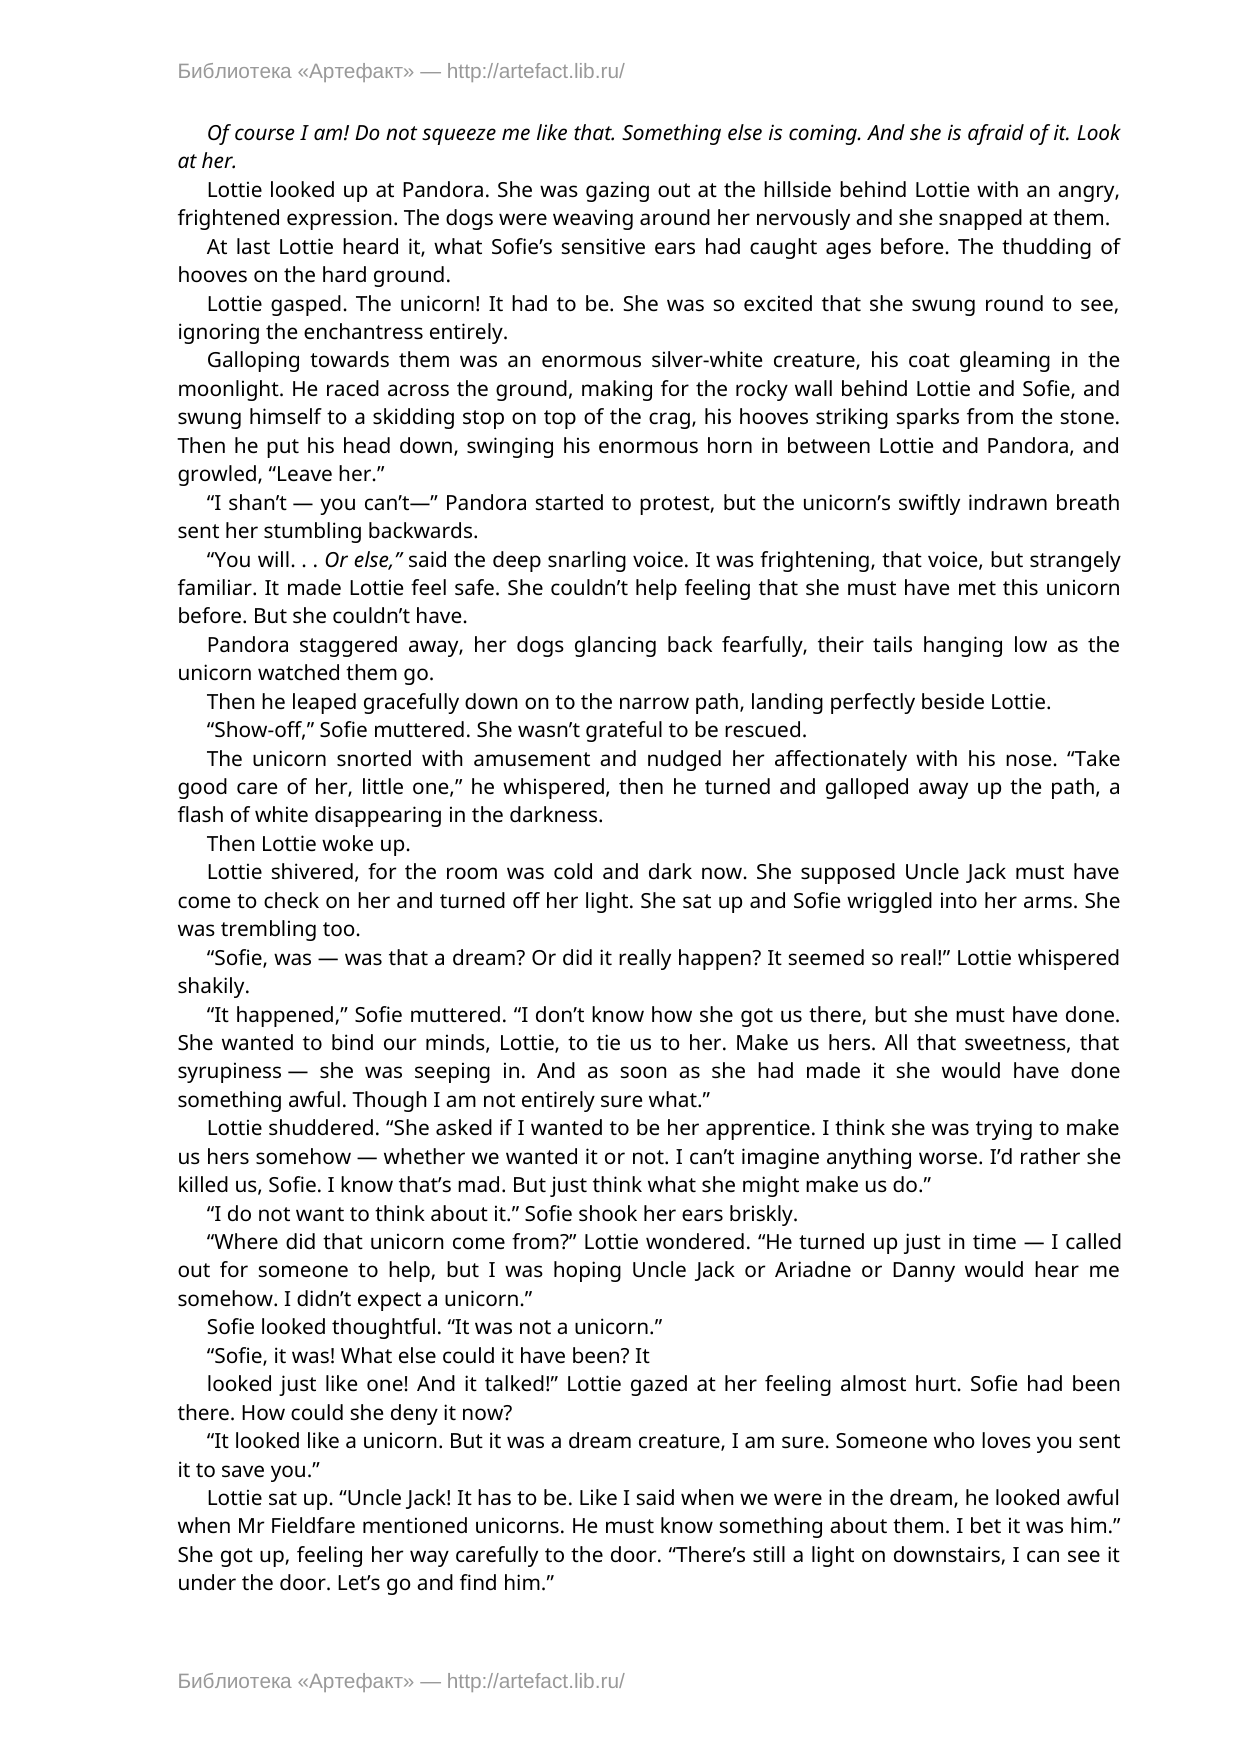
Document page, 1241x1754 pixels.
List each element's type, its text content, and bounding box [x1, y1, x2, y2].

text Pandora staggered away, her dogs glancing back fearfully, their tails hanging low as the unicorn watched them go. [177, 630, 1122, 687]
text Of course I am! Do not squeeze me like that. Something else is coming. And she is afraid of it. Look at her. [177, 118, 1122, 175]
text “Sofie, was — was that a dream? Or did it really happen? It seemed so real!” Lottie whispered shakily. [177, 943, 1122, 1000]
text Sofie looked thoughtful. “It was not a unicorn.” [177, 1312, 1122, 1341]
text Lottie gasped. The unicorn! It had to be. She was so excited that she swung round to see, ignoring the enchantress entirely. [177, 289, 1122, 346]
text “It looked like a unicorn. But it was a dream creature, I am sure. Someone who loves you sent it to save you.” [177, 1426, 1122, 1483]
text At last Lottie heard it, what Sofie’s sensitive ears had caught ages before. The thudding of hooves on the hard ground. [177, 232, 1122, 289]
text “You will. . . Or else,” said the deep snarling voice. It was frightening, that voice, but strangely familiar. It made Lottie feel safe. She couldn’t help feeling that she must have met this unicorn before. But she couldn’t have. [177, 545, 1122, 630]
text “Where did that unicorn come from?” Lottie wondered. “He turned up just in time — I called out for someone to help, but I was hoping Uncle Jack or Ariadne or Danny would hear me somehow. I didn’t expect a unicorn.” [177, 1227, 1122, 1312]
text “Show-off,” Sofie muttered. She wasn’t grateful to be rescued. [177, 715, 1122, 744]
text Then he leaped gracefully down on to the narrow path, landing perfectly beside Lottie. [177, 687, 1122, 715]
text Lottie sat up. “Uncle Jack! It has to be. Like I said when we were in the dream, he looked awful when Mr Fieldfare mentioned unicorns. He must know something about them. I bet it was him.” She got up, feeling her way carefully to the door. “There’s still a light on downstairs, I can see it under the door. Let’s go and find him.” [177, 1483, 1122, 1597]
text Then Lottie woke up. [177, 829, 1122, 857]
text “I shan’t — you can’t—” Pandora started to protest, but the unicorn’s swiftly indrawn breath sent her stumbling backwards. [177, 488, 1122, 545]
text Lottie shivered, for the room was cold and dark now. She supposed Uncle Jack must have come to check on her and turned off her light. She sat up and Sofie wriggled into her arms. She was trembling too. [177, 857, 1122, 943]
text Lottie shuddered. “She asked if I wanted to be her apprentice. I think she was trying to make us hers somehow — whether we wanted it or not. I can’t imagine anything worse. I’d rather she killed us, Sofie. I know that’s mad. But just think what she might make us do.” [177, 1113, 1122, 1199]
text “It happened,” Sofie muttered. “I don’t know how she got us there, but she must have done. She wanted to bind our minds, Lottie, to tie us to her. Make us hers. All that sweetness, that syrupiness — she was seeping in. And as soon as she had made it she would have done something awful. Though I am not entirely sure what.” [177, 1000, 1122, 1113]
text “I do not want to think about it.” Sofie shook her ears briskly. [177, 1199, 1122, 1227]
text Lottie looked up at Pandora. She was gazing out at the hillside behind Lottie with an angry, frightened expression. The dogs were weaving around her nervously and she snapped at them. [177, 175, 1122, 232]
text Galloping towards them was an enormous silver-white creature, his coat gleaming in the moonlight. He raced across the ground, making for the rocky wall behind Lottie and Sofie, and swung himself to a skidding stop on top of the crag, his hooves striking sparks from the stone. Then he put his head down, swinging his enormous horn in between Lottie and Pandora, and growled, “Leave her.” [177, 346, 1122, 488]
text looked just like one! And it talked!” Lottie gazed at her feeling almost hurt. Sofie had been there. How could she deny it now? [177, 1369, 1122, 1426]
text The unicorn snorted with amusement and nudged her affectionately with his nose. “Take good care of her, little one,” he whispered, then he turned and galloped away up the path, a flash of white disappearing in the darkness. [177, 744, 1122, 829]
text “Sofie, it was! What else could it have been? It [177, 1341, 1122, 1369]
